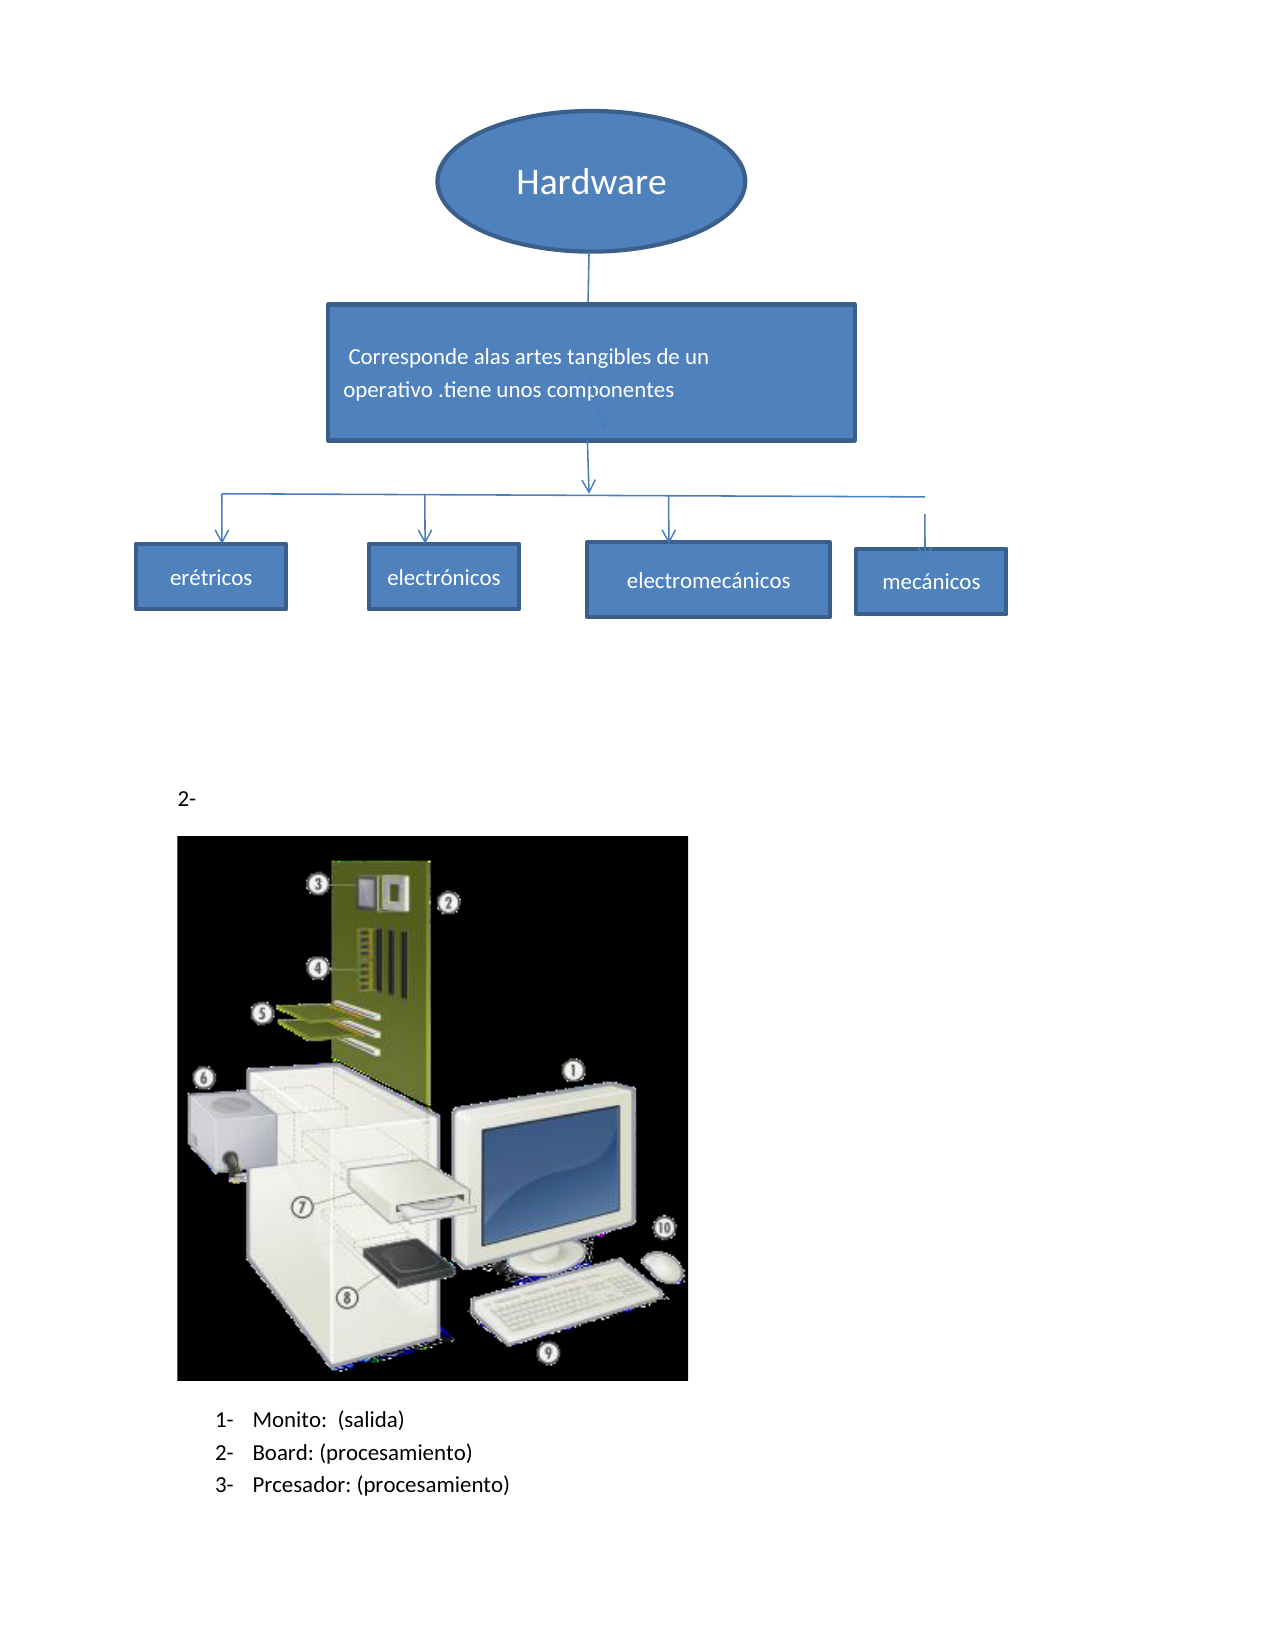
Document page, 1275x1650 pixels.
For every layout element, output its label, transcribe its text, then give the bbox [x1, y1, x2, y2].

list Prcesador: (procesamiento) [215, 1470, 1098, 1498]
text 2- [177, 784, 1098, 812]
list Board: (procesamiento) [215, 1438, 1098, 1466]
list Monito: (salida) [215, 1406, 1098, 1434]
